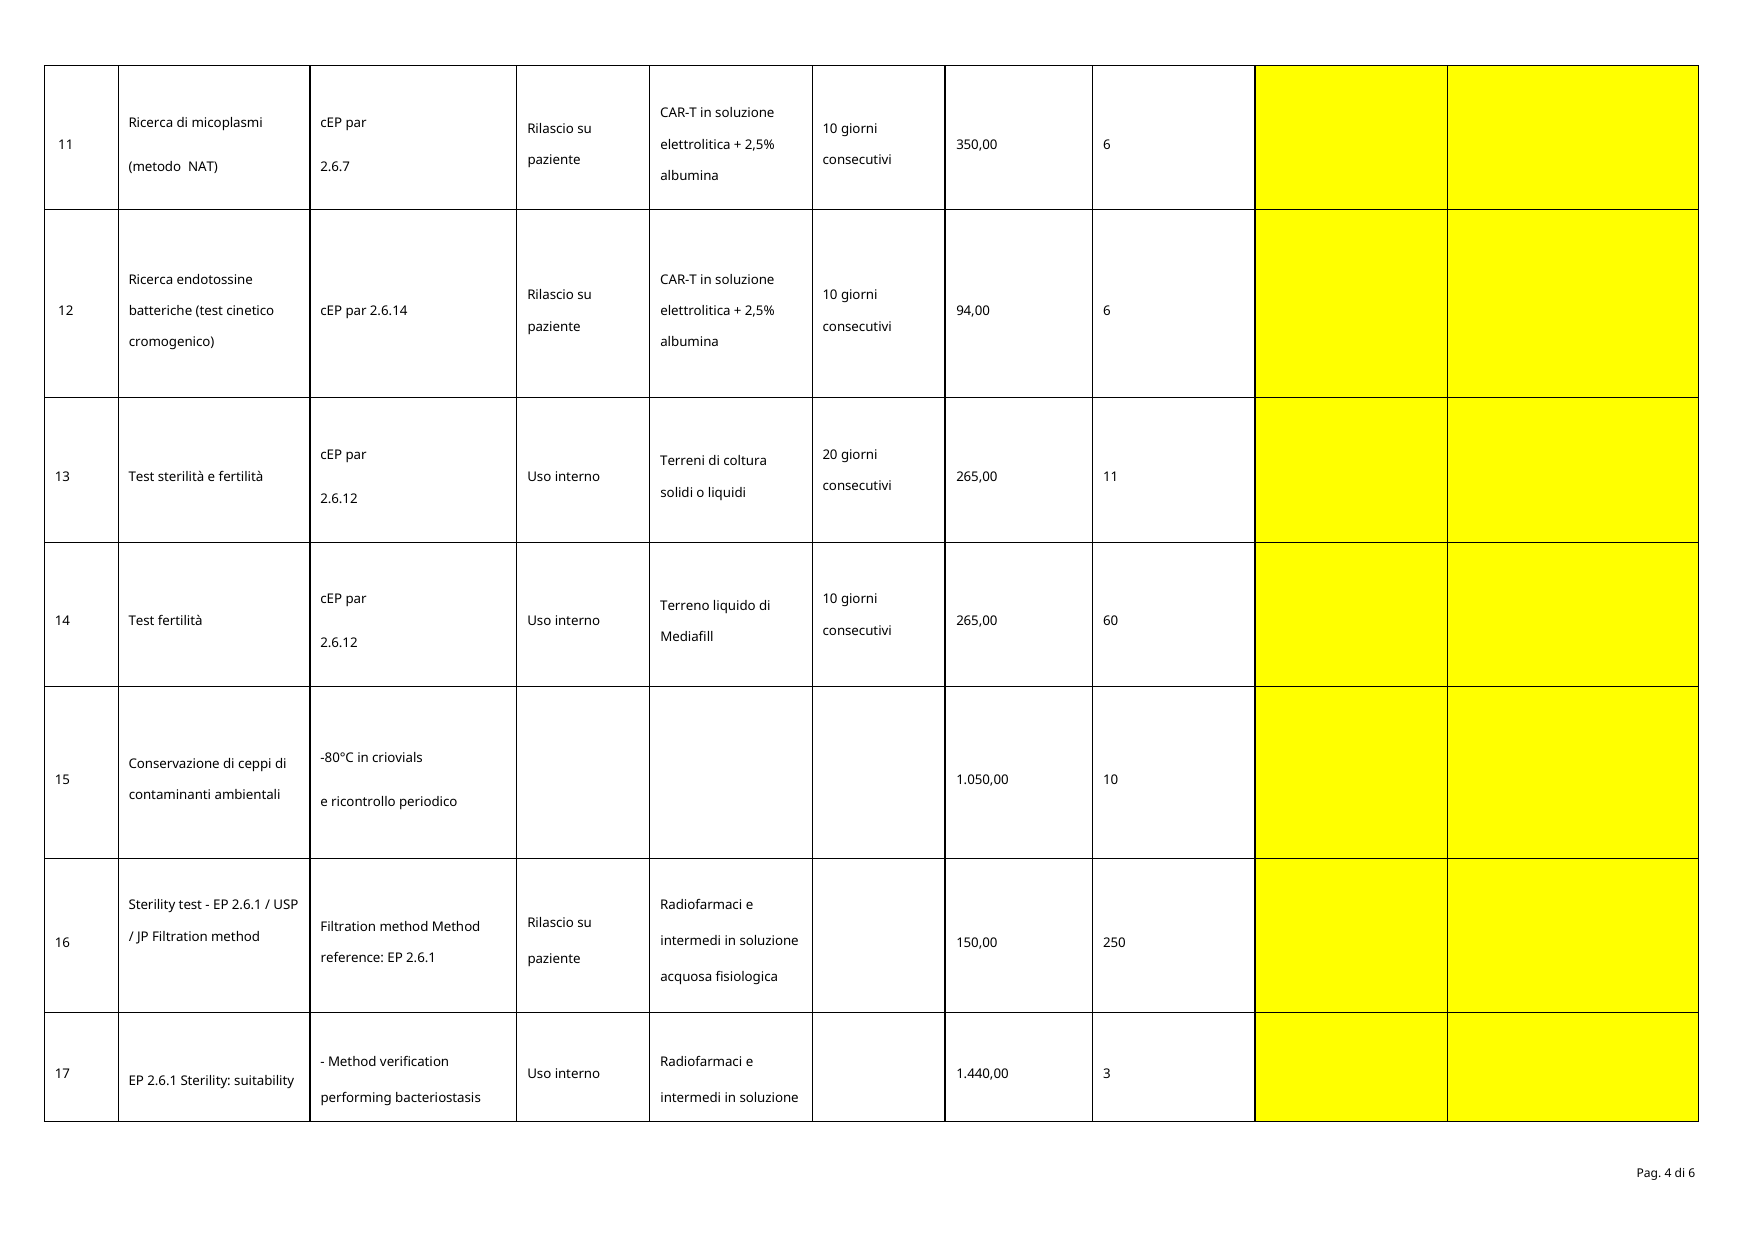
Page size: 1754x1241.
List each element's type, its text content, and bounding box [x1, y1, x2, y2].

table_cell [650, 1013, 812, 1121]
table_cell [1256, 398, 1447, 542]
table_cell [1448, 1013, 1698, 1121]
table_cell 1.050,00 [946, 687, 1092, 858]
table_cell 6 [1093, 66, 1254, 209]
table_cell [1448, 859, 1698, 1012]
table_cell CAR-T in soluzione elettrolitica + 2,5% albumina [650, 210, 812, 397]
table_cell 3 [1093, 1013, 1254, 1121]
table_cell [1448, 210, 1698, 397]
table_cell [1448, 66, 1698, 209]
table_cell 265,00 [946, 398, 1092, 542]
table_cell Uso interno [517, 398, 649, 542]
table_cell 17 [45, 1013, 118, 1121]
table_cell [517, 687, 649, 858]
table_cell 150,00 [946, 859, 1092, 1012]
table_cell [650, 687, 812, 858]
table_cell -80°C in criovials e ricontrollo periodico [311, 687, 516, 858]
table_cell 10 [1093, 687, 1254, 858]
table_cell 16 [45, 859, 118, 1012]
table_cell Filtration method Method reference: EP 2.6.1 [311, 859, 516, 1012]
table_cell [517, 66, 649, 209]
table_cell Test sterilità e fertilità [119, 398, 309, 542]
table_cell 11 [45, 66, 118, 209]
table_cell [813, 687, 944, 858]
table_cell [1448, 543, 1698, 686]
table_cell 60 [1093, 543, 1254, 686]
table_cell [1256, 210, 1447, 397]
table_cell [1256, 859, 1447, 1012]
table_cell [1448, 398, 1698, 542]
table_cell [1256, 543, 1447, 686]
table_cell Rilascio su paziente [517, 859, 649, 1012]
table_cell 10 giorni consecutivi [813, 543, 944, 686]
table_cell 250 [1093, 859, 1254, 1012]
table_cell Terreno liquido di Mediafill [650, 543, 812, 686]
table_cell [813, 66, 944, 209]
table_cell Conservazione di ceppi di contaminanti ambientali [119, 687, 309, 858]
table_cell 6 [1093, 210, 1254, 397]
table_cell Ricerca endotossine batteriche (test cinetico cromogenico) [119, 210, 309, 397]
table_cell cEP par 2.6.14 [311, 210, 516, 397]
table_cell [1256, 1013, 1447, 1121]
table_cell Ricerca di micoplasmi (metodo NAT) [119, 66, 309, 209]
table_cell 13 [45, 398, 118, 542]
table_cell 20 giorni consecutivi [813, 398, 944, 542]
table_cell Radiofarmaci e intermedi in soluzione acquosa fisiologica [650, 859, 812, 1012]
table_cell Uso interno [517, 543, 649, 686]
table_cell [813, 859, 944, 1012]
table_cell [119, 1013, 309, 1121]
table_cell 1.440,00 [946, 1013, 1092, 1121]
table_cell Test fertilità [119, 543, 309, 686]
table_cell 10 giorni consecutivi [813, 210, 944, 397]
table_cell 12 [45, 210, 118, 397]
table_cell 15 [45, 687, 118, 858]
table_cell Terreni di coltura solidi o liquidi [650, 398, 812, 542]
table_cell Sterility test - EP 2.6.1 / USP / JP Filtration method [119, 859, 309, 1012]
table_cell [1256, 66, 1447, 209]
table_cell [1448, 687, 1698, 858]
table_cell 14 [45, 543, 118, 686]
table_cell [1256, 687, 1447, 858]
table_cell cEP par 2.6.7 [311, 66, 516, 209]
table_cell cEP par 2.6.12 [311, 543, 516, 686]
table_cell 265,00 [946, 543, 1092, 686]
table_cell Uso interno [517, 1013, 649, 1121]
table_cell CAR-T in soluzione elettrolitica + 2,5% albumina [650, 66, 812, 209]
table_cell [311, 1013, 516, 1121]
table_cell Rilascio su paziente [517, 210, 649, 397]
table_cell 94,00 [946, 210, 1092, 397]
table_cell cEP par 2.6.12 [311, 398, 516, 542]
table_cell [813, 1013, 944, 1121]
table_cell 350,00 [946, 66, 1092, 209]
table_cell 11 [1093, 398, 1254, 542]
